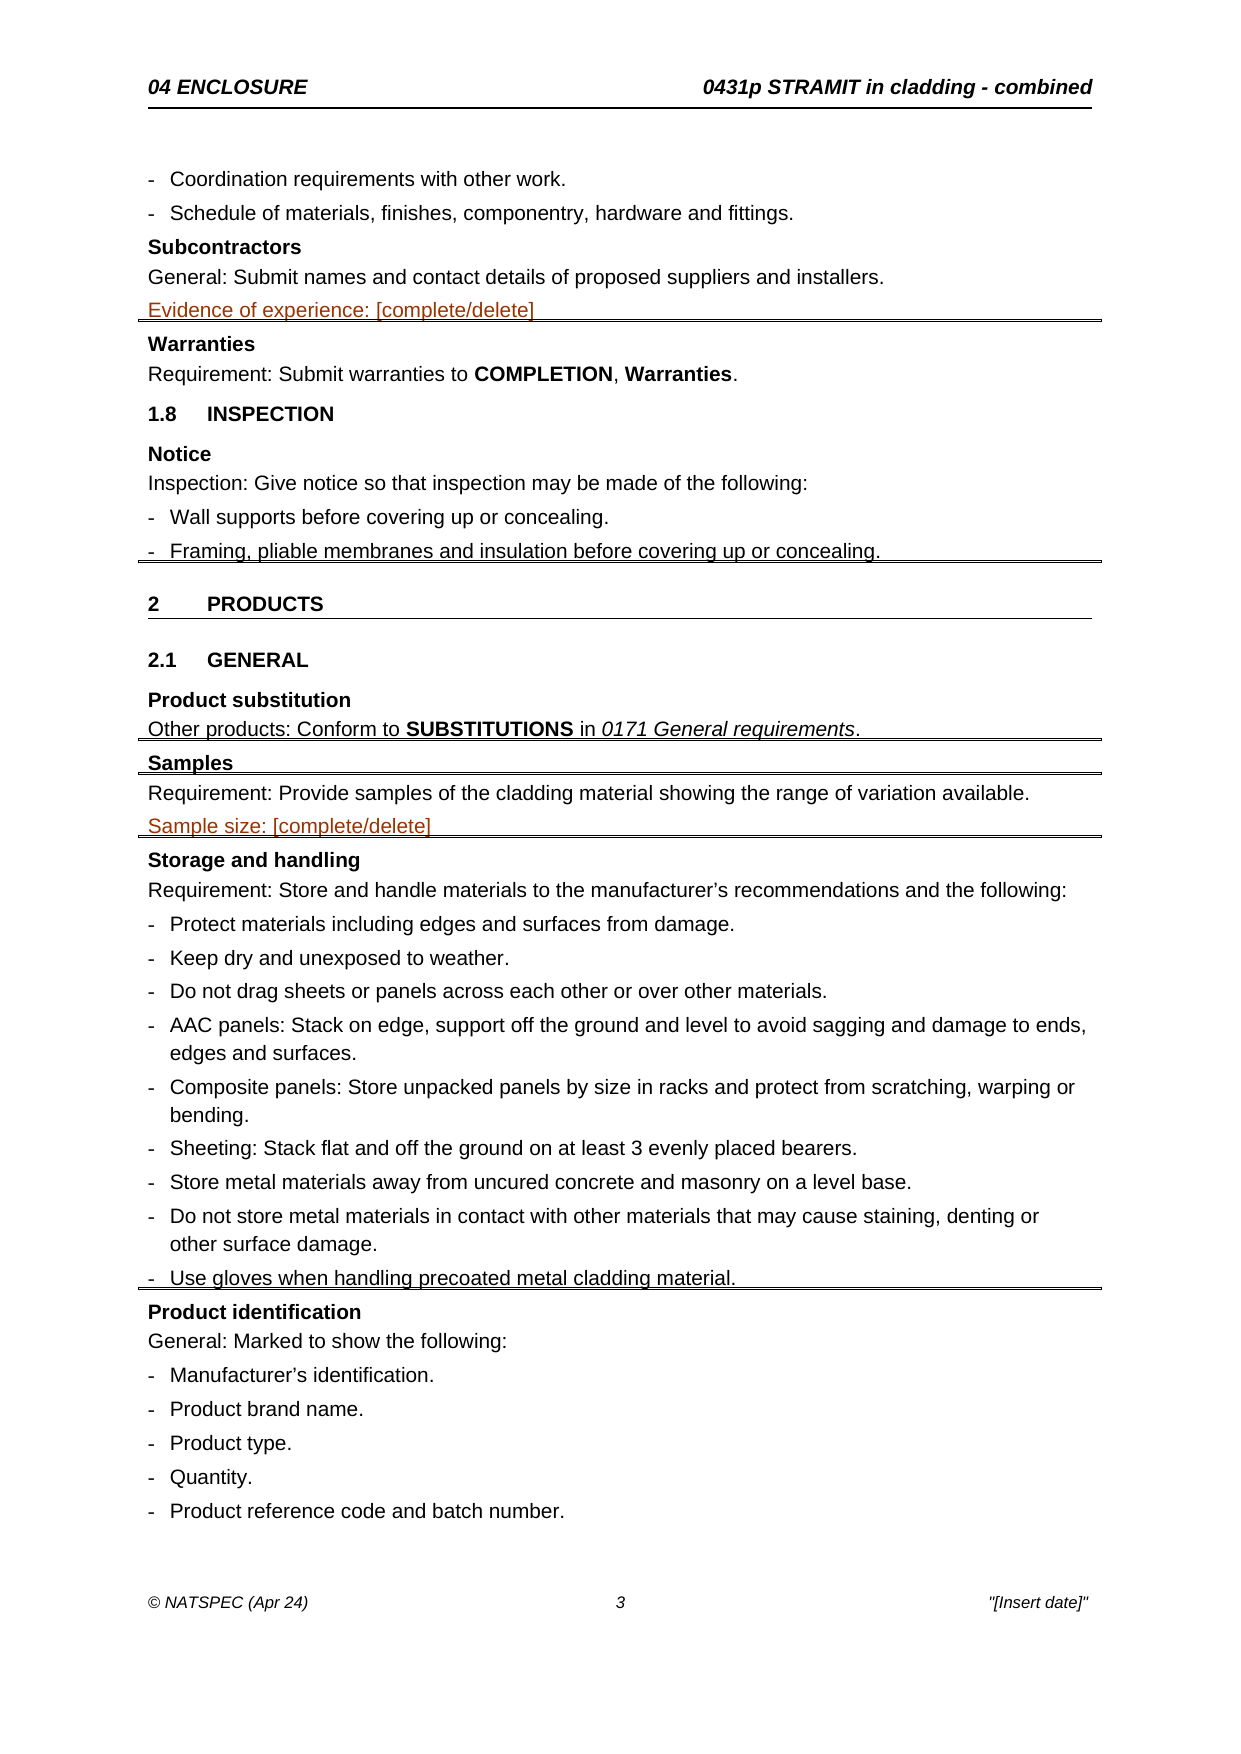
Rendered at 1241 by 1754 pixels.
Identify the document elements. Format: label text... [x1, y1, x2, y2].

subtitle Product identification [148, 1299, 1092, 1323]
subtitle Products [148, 592, 1092, 618]
text Coordination requirements with other work. [148, 167, 1092, 191]
text Wall supports before covering up or concealing. [148, 505, 1092, 529]
text Use gloves when handling precoated metal cladding material. [148, 1266, 1092, 1287]
text Composite panels: Store unpacked panels by size in racks and protect from scratching, warping or bending. [148, 1075, 1092, 1126]
subtitle Inspection [148, 402, 1092, 426]
text Requirement: Submit warranties to COMPLETION, Warranties. [148, 362, 1092, 386]
text Do not store metal materials in contact with other materials that may cause staining, denting or other surface damage. [148, 1204, 1092, 1256]
text Inspection: Give notice so that inspection may be made of the following: [148, 471, 1092, 495]
text Product reference code and batch number. [148, 1499, 1092, 1523]
text Keep dry and unexposed to weather. [148, 945, 1092, 969]
text General: Marked to show the following: [148, 1329, 1092, 1353]
text Quantity. [148, 1465, 1092, 1489]
subtitle Samples [148, 751, 1092, 772]
text General: Submit names and contact details of proposed suppliers and installers. [148, 264, 1092, 288]
text Evidence of experience: [148, 298, 1092, 319]
subtitle General [148, 648, 1092, 672]
text Do not drag sheets or panels across each other or over other materials. [148, 979, 1092, 1003]
subtitle Notice [148, 442, 1092, 466]
text AAC panels: Stack on edge, support off the ground and level to avoid sagging and damage to ends, edges and surfaces. [148, 1013, 1092, 1065]
text Framing, pliable membranes and insulation before covering up or concealing. [148, 539, 1092, 560]
text Schedule of materials, finishes, componentry, hardware and fittings. [148, 201, 1092, 225]
text Sample size: [148, 814, 1092, 835]
text Requirement: Provide samples of the cladding material showing the range of variation available. [148, 781, 1092, 804]
subtitle Storage and handling [148, 848, 1092, 872]
subtitle Warranties [148, 332, 1092, 356]
subtitle Subcontractors [148, 235, 1092, 259]
text Sheeting: Stack flat and off the ground on at least 3 evenly placed bearers. [148, 1136, 1092, 1160]
text Manufacturer’s identification. [148, 1363, 1092, 1387]
text Protect materials including edges and surfaces from damage. [148, 911, 1092, 936]
text Store metal materials away from uncured concrete and masonry on a level base. [148, 1170, 1092, 1194]
text Product brand name. [148, 1397, 1092, 1421]
text Product type. [148, 1431, 1092, 1455]
subtitle Product substitution [148, 688, 1092, 712]
text Other products: Conform to SUBSTITUTIONS in 0171 General requirements. [148, 717, 1092, 738]
text Requirement: Store and handle materials to the manufacturer’s recommendations and the following: [148, 878, 1092, 902]
